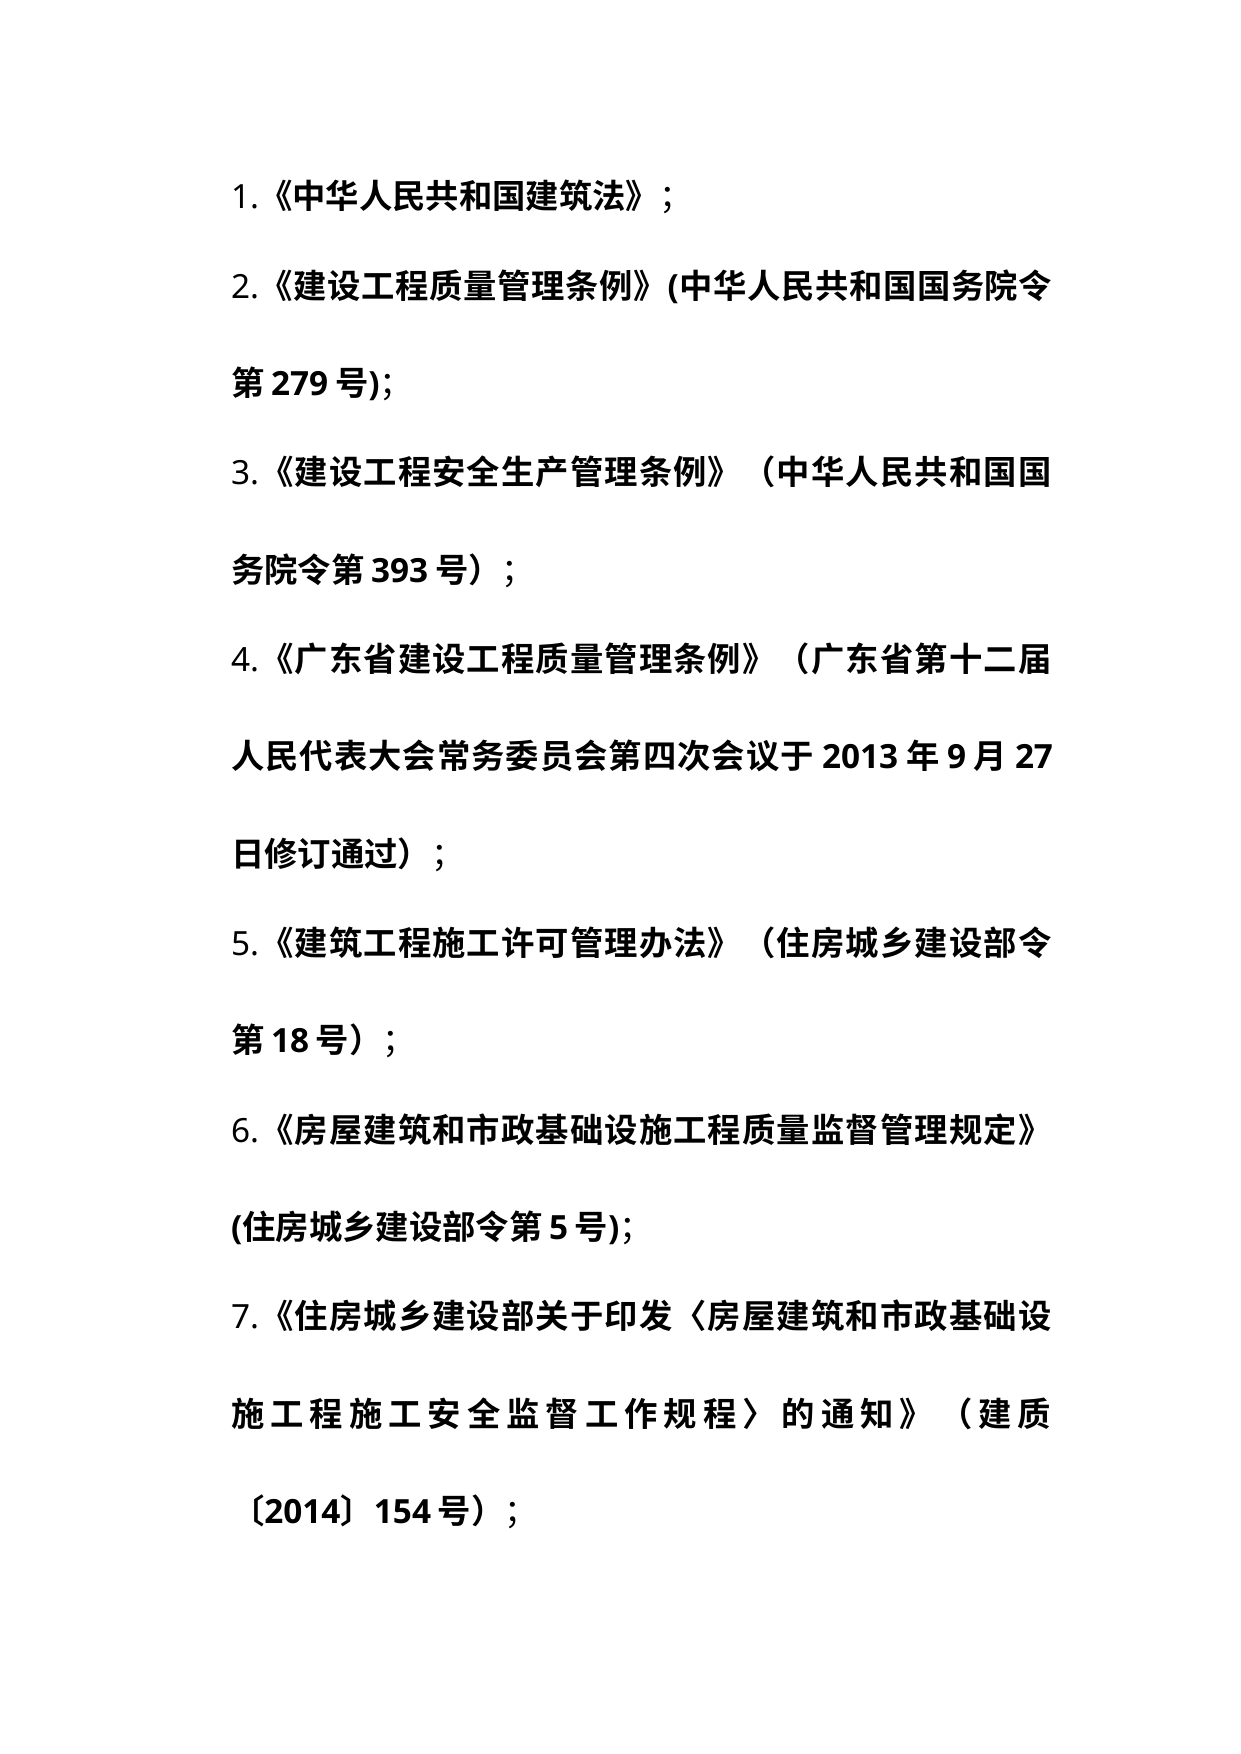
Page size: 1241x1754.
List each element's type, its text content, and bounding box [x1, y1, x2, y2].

text 1.《中华人民共和国建筑法》； [231, 162, 1053, 227]
text 4.《广东省建设工程质量管理条例》（广东省第十二届人民代表大会常务委员会第四次会议于2013年9月27日修订通过）； [231, 624, 1053, 884]
text 6.《房屋建筑和市政基础设施工程质量监督管理规定》(住房城乡建设部令第5号)； [231, 1095, 1053, 1258]
text 5.《建筑工程施工许可管理办法》（住房城乡建设部令第18号）； [231, 908, 1053, 1071]
text 3.《建设工程安全生产管理条例》（中华人民共和国国务院令第393号）； [231, 438, 1053, 600]
text 2.《建设工程质量管理条例》(中华人民共和国国务院令第279号)； [231, 251, 1053, 414]
text 7.《住房城乡建设部关于印发〈房屋建筑和市政基础设施工程施工安全监督工作规程〉的通知》（建质〔2014〕154号）； [231, 1282, 1053, 1542]
